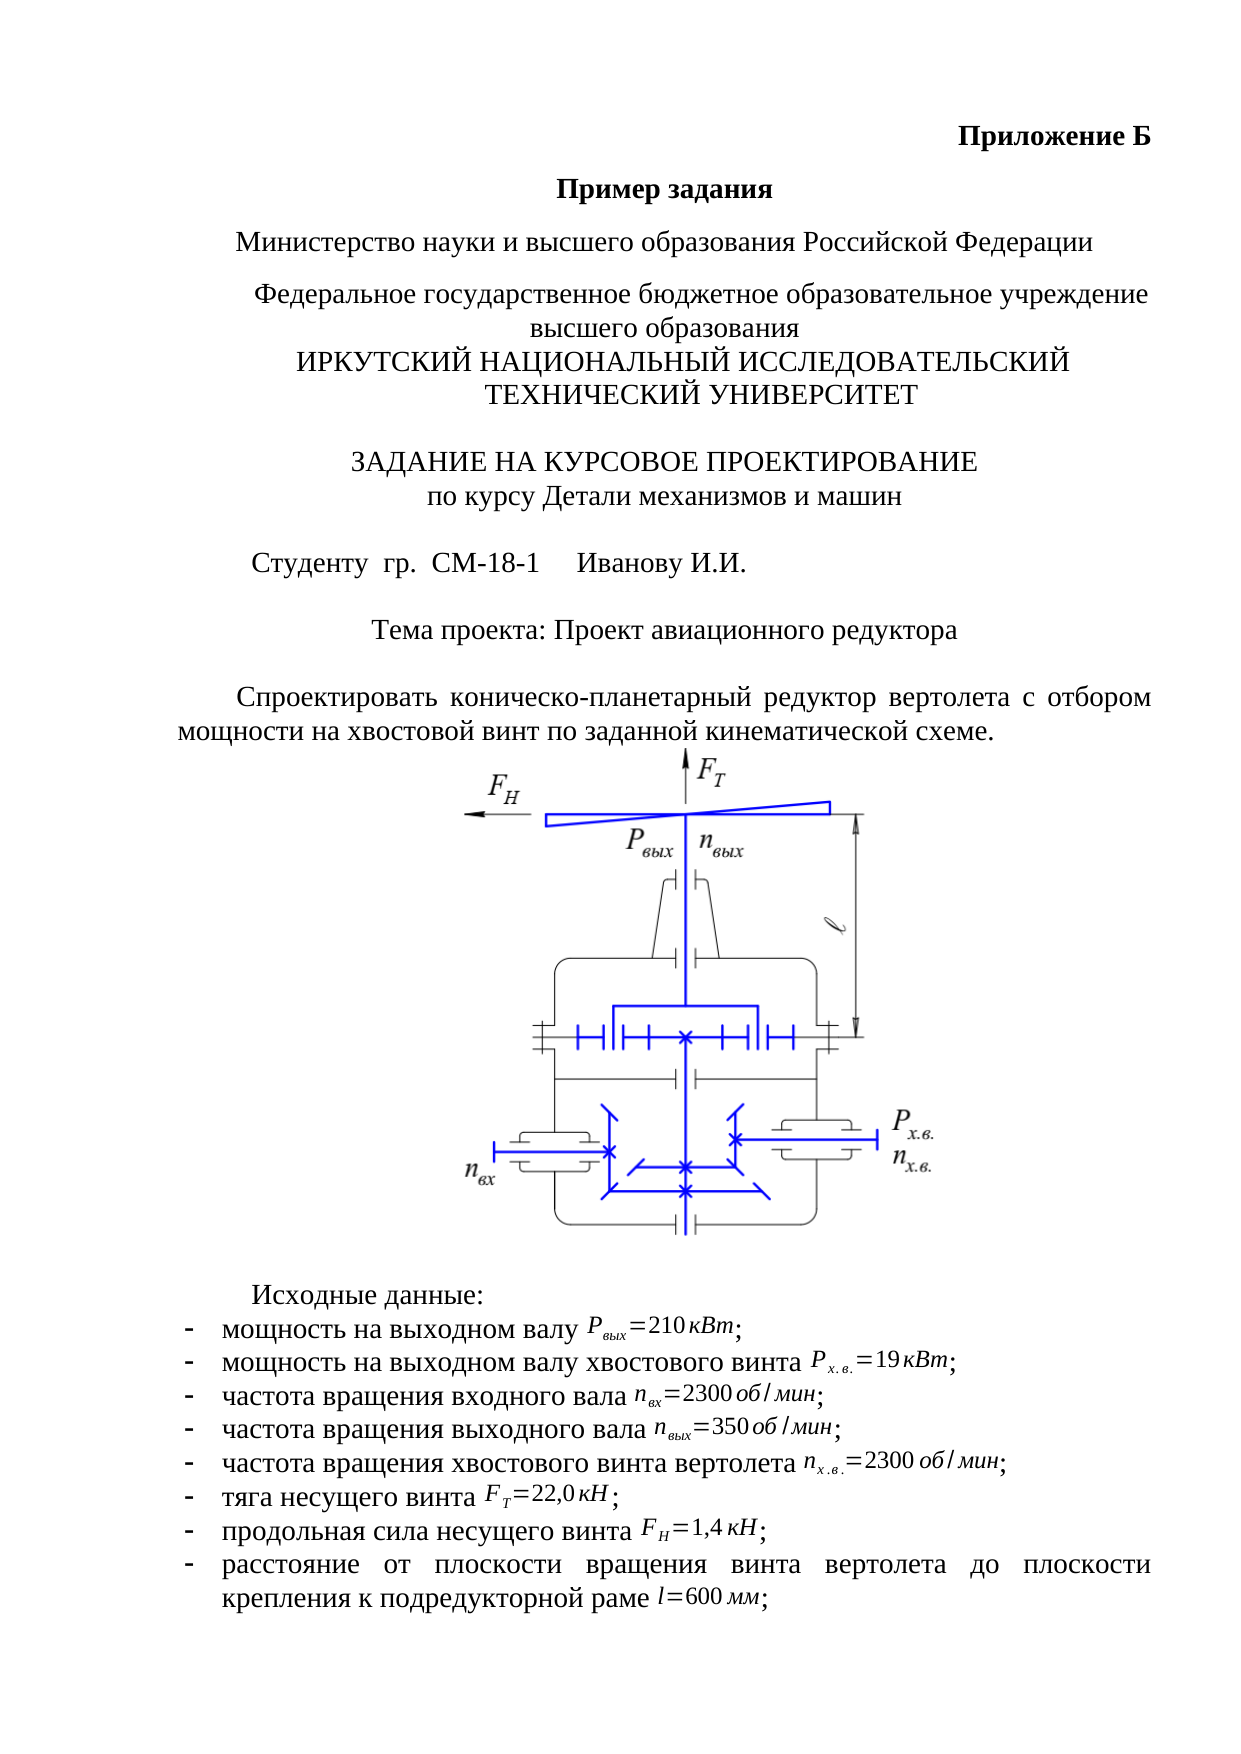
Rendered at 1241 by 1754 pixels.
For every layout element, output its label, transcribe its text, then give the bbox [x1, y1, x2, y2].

picture [443, 746, 945, 1244]
text ЗАДАНИЕ НА КУРСОВОЕ ПРОЕКТИРОВАНИЕ [177, 444, 1152, 478]
text Студенту гр. СМ-18-1 Иванову И.И. [177, 545, 1152, 578]
text Федеральное государственное бюджетное образовательное учреждение высшего образования [177, 277, 1152, 344]
list тяга несущего винта ; [184, 1479, 1152, 1513]
list мощность на выходном валу хвостового винта ; [184, 1344, 1152, 1378]
text Спроектировать коническо-планетарный редуктор вертолета с отбором мощности на хвостовой винт по заданной кинематической схеме. [177, 679, 1152, 746]
list частота вращения хвостового винта вертолета ; [184, 1445, 1152, 1479]
text по курсу Детали механизмов и машин [177, 478, 1152, 511]
list расстояние от плоскости вращения винта вертолета до плоскости крепления к подредукторной раме ; [184, 1546, 1152, 1613]
list мощность на выходном валу ; [184, 1311, 1152, 1344]
text Приложение Б [177, 118, 1152, 152]
text Министерство науки и высшего образования Российской Федерации [177, 224, 1152, 257]
list продольная сила несущего винта ; [184, 1513, 1152, 1546]
text Исходные данные: [177, 1277, 1152, 1311]
text ИРКУТСКИЙ НАЦИОНАЛЬНЫЙ ИССЛЕДОВАТЕЛЬСКИЙ ТЕХНИЧЕСКИЙ УНИВЕРСИТЕТ [177, 344, 1152, 411]
list частота вращения входного вала ; [184, 1378, 1152, 1412]
text Тема проекта: Проект авиационного редуктора [177, 612, 1152, 646]
text Пример задания [177, 171, 1152, 204]
list частота вращения выходного вала ; [184, 1412, 1152, 1445]
